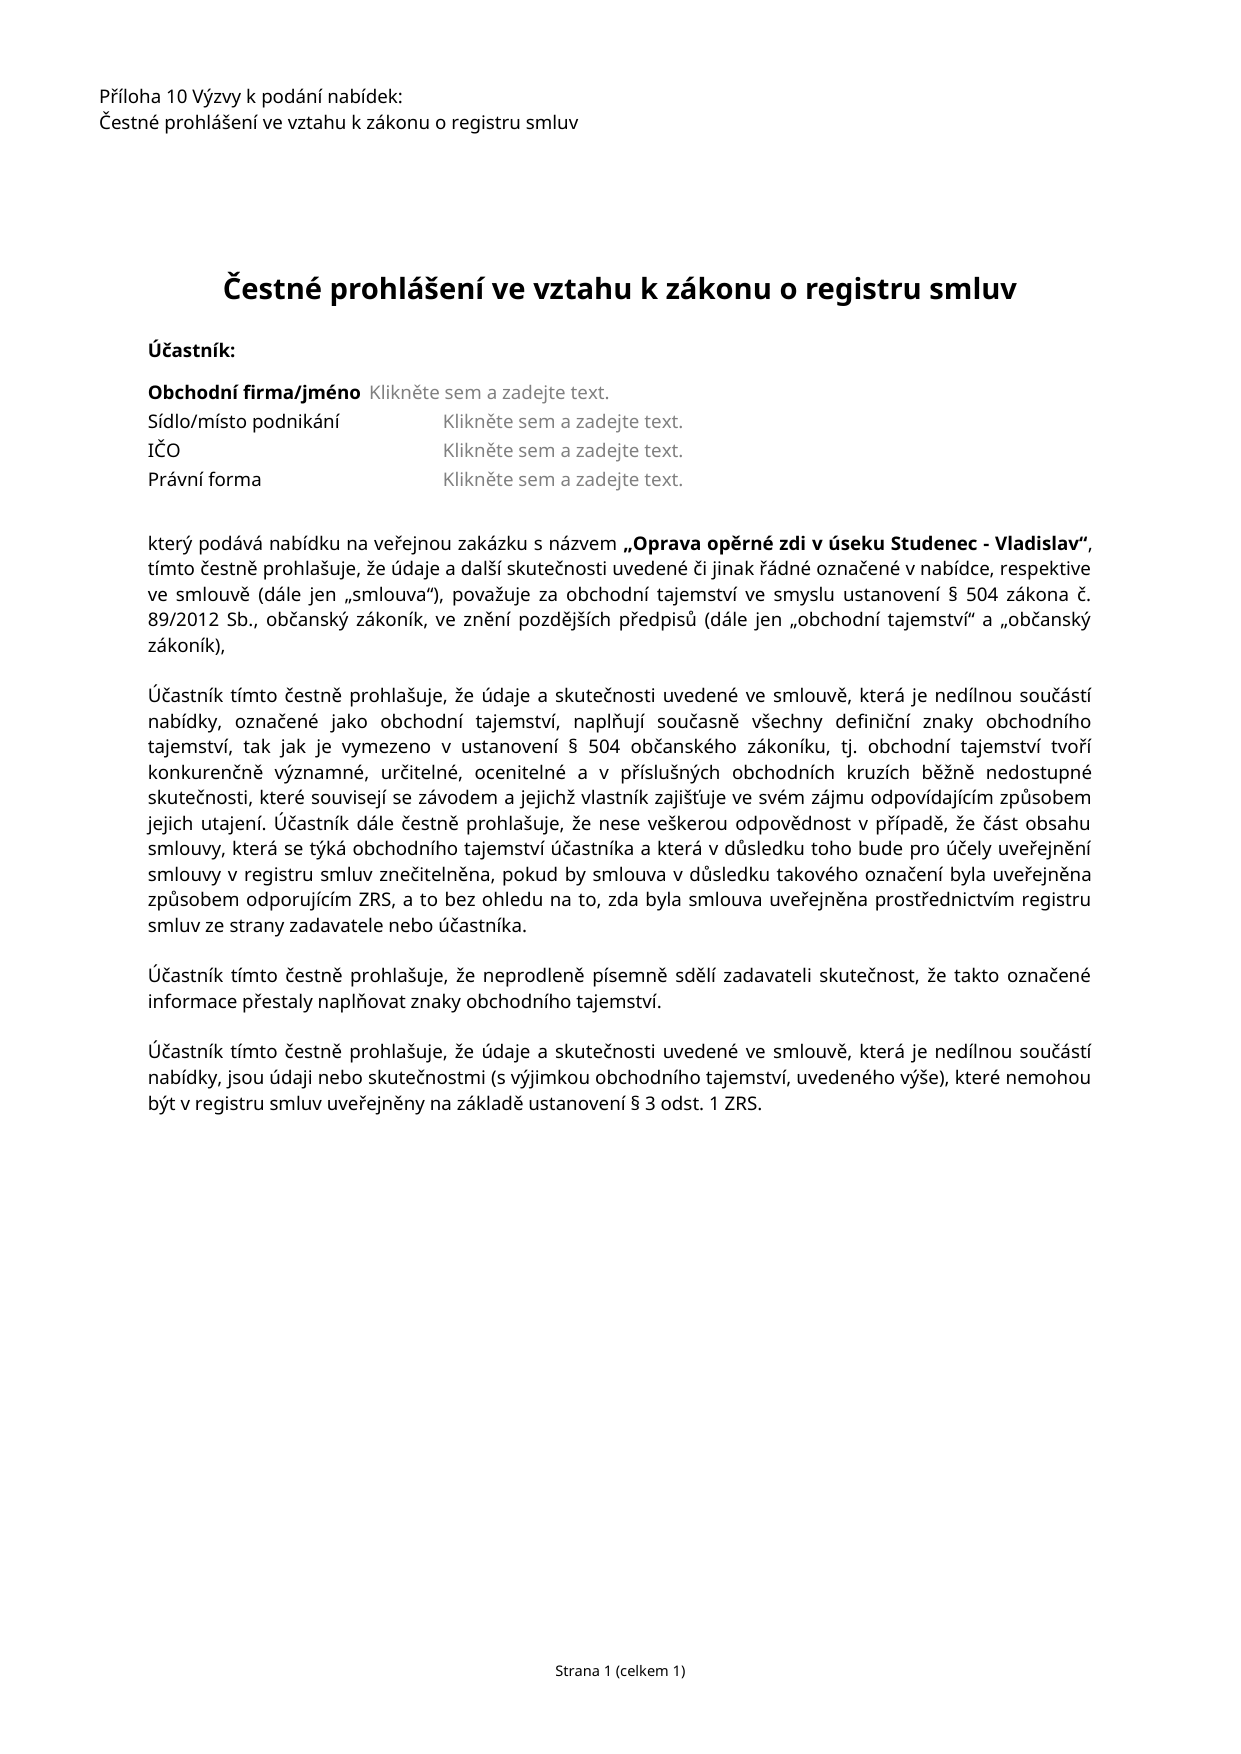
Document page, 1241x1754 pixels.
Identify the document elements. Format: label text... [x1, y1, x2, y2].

text IČO [148, 434, 1093, 463]
title Čestné prohlášení ve vztahu k zákonu o registru smluv [148, 268, 1093, 308]
text Právní forma [148, 463, 1093, 492]
text který podává nabídku na veřejnou zakázku s názvem „Oprava opěrné zdi v úseku Studenec - Vladislav“, tímto čestně prohlašuje, že údaje a další skutečnosti uvedené či jinak řádné označené v nabídce, respektive ve smlouvě (dále jen „smlouva“), považuje za obchodní tajemství ve smyslu ustanovení § 504 zákona č. 89/2012 Sb., občanský zákoník, ve znění pozdějších předpisů (dále jen „obchodní tajemství“ a „občanský zákoník), [148, 530, 1093, 658]
text Účastník tímto čestně prohlašuje, že údaje a skutečnosti uvedené ve smlouvě, která je nedílnou součástí nabídky, jsou údaji nebo skutečnostmi (s výjimkou obchodního tajemství, uvedeného výše), které nemohou být v registru smluv uveřejněny na základě ustanovení § 3 odst. 1 ZRS. [148, 1039, 1093, 1115]
text Sídlo/místo podnikání [148, 405, 1093, 434]
text Účastník tímto čestně prohlašuje, že údaje a skutečnosti uvedené ve smlouvě, která je nedílnou součástí nabídky, označené jako obchodní tajemství, naplňují současně všechny definiční znaky obchodního tajemství, tak jak je vymezeno v ustanovení § 504 občanského zákoníku, tj. obchodní tajemství tvoří konkurenčně významné, určitelné, ocenitelné a v příslušných obchodních kruzích běžně nedostupné skutečnosti, které souvisejí se závodem a jejichž vlastník zajišťuje ve svém zájmu odpovídajícím způsobem jejich utajení. Účastník dále čestně prohlašuje, že nese veškerou odpovědnost v případě, že část obsahu smlouvy, která se týká obchodního tajemství účastníka a která v důsledku toho bude pro účely uveřejnění smlouvy v registru smluv znečitelněna, pokud by smlouva v důsledku takového označení byla uveřejněna způsobem odporujícím ZRS, a to bez ohledu na to, zda byla smlouva uveřejněna prostřednictvím registru smluv ze strany zadavatele nebo účastníka. [148, 683, 1093, 938]
text Účastník: [148, 333, 1093, 364]
text Účastník tímto čestně prohlašuje, že neprodleně písemně sdělí zadavateli skutečnost, že takto označené informace přestaly naplňovat znaky obchodního tajemství. [148, 963, 1093, 1014]
text Obchodní firma/jméno [148, 376, 1093, 405]
